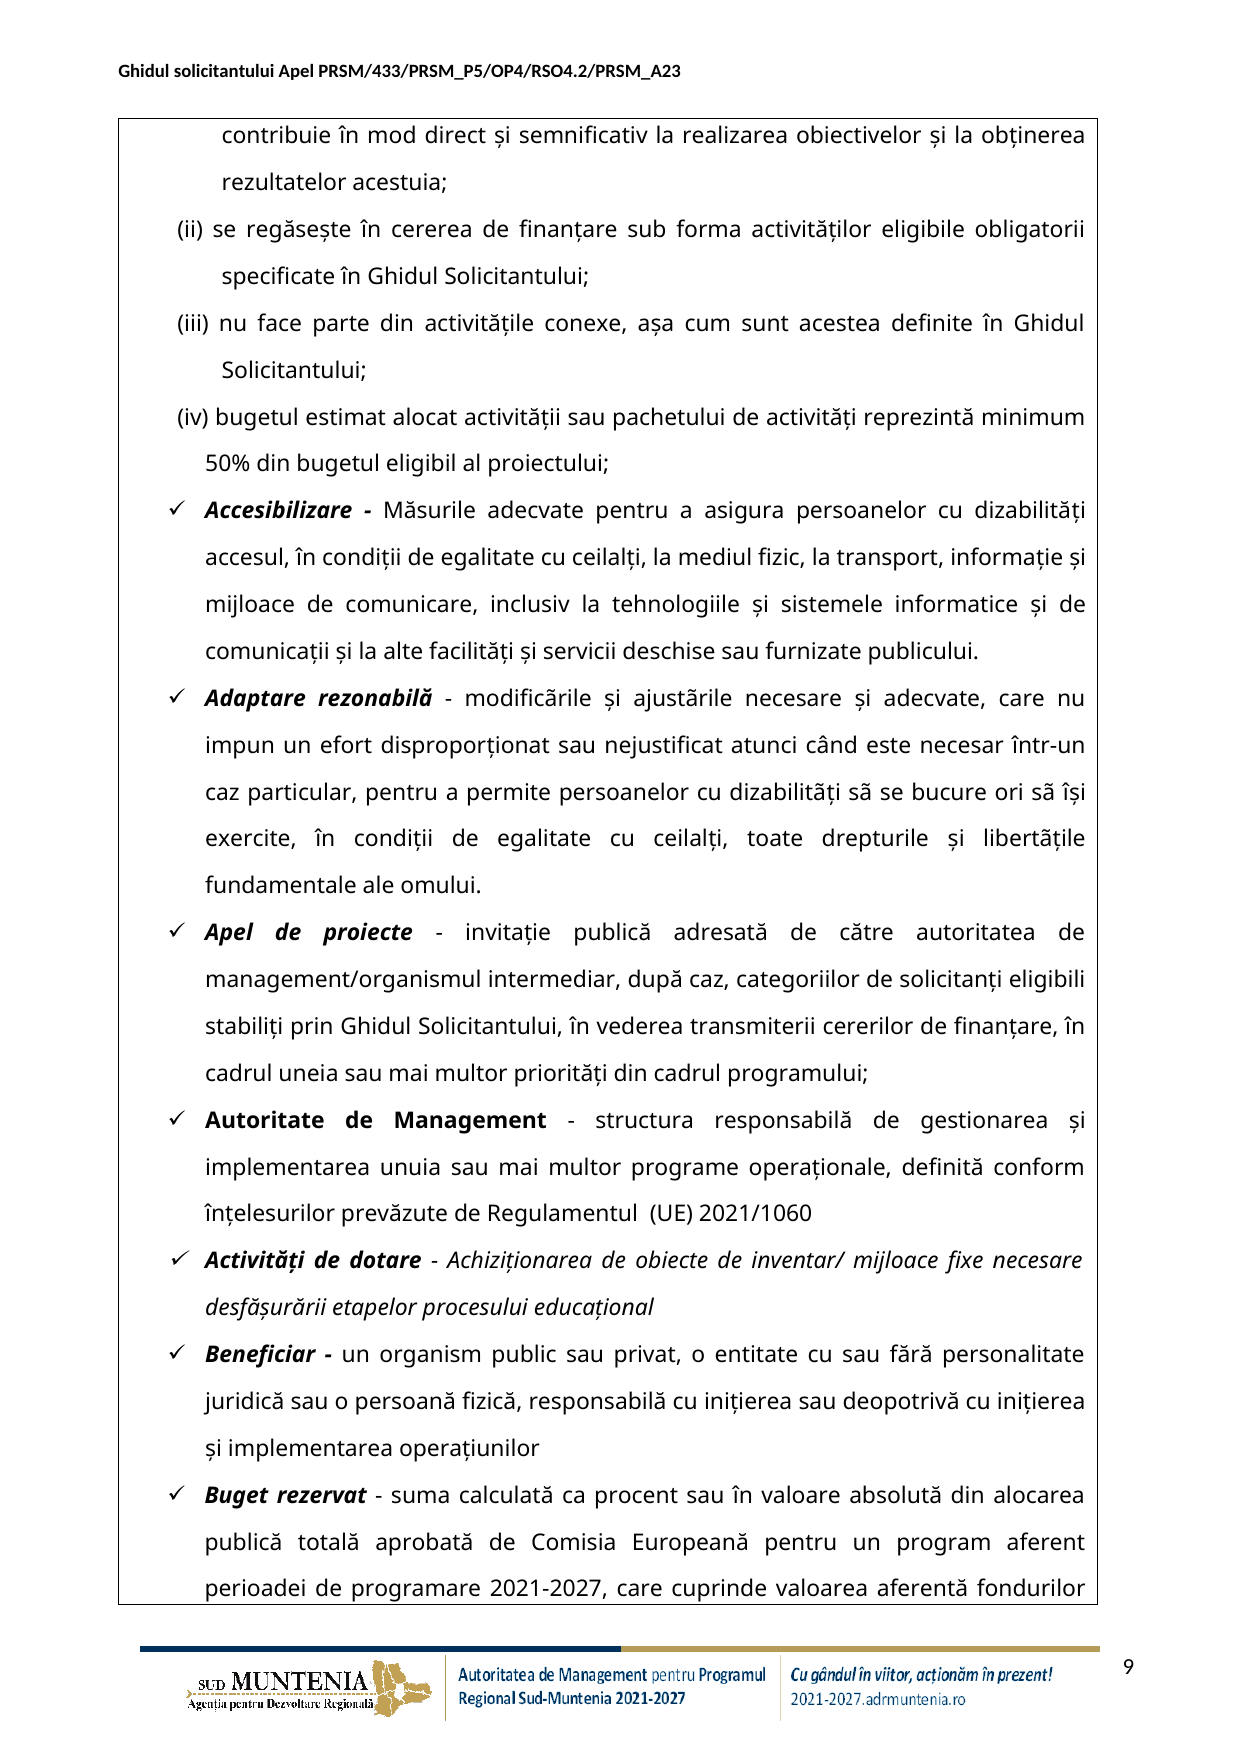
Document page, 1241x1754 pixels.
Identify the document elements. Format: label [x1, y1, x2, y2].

table_header [119, 119, 1097, 1603]
picture [140, 1646, 1100, 1721]
